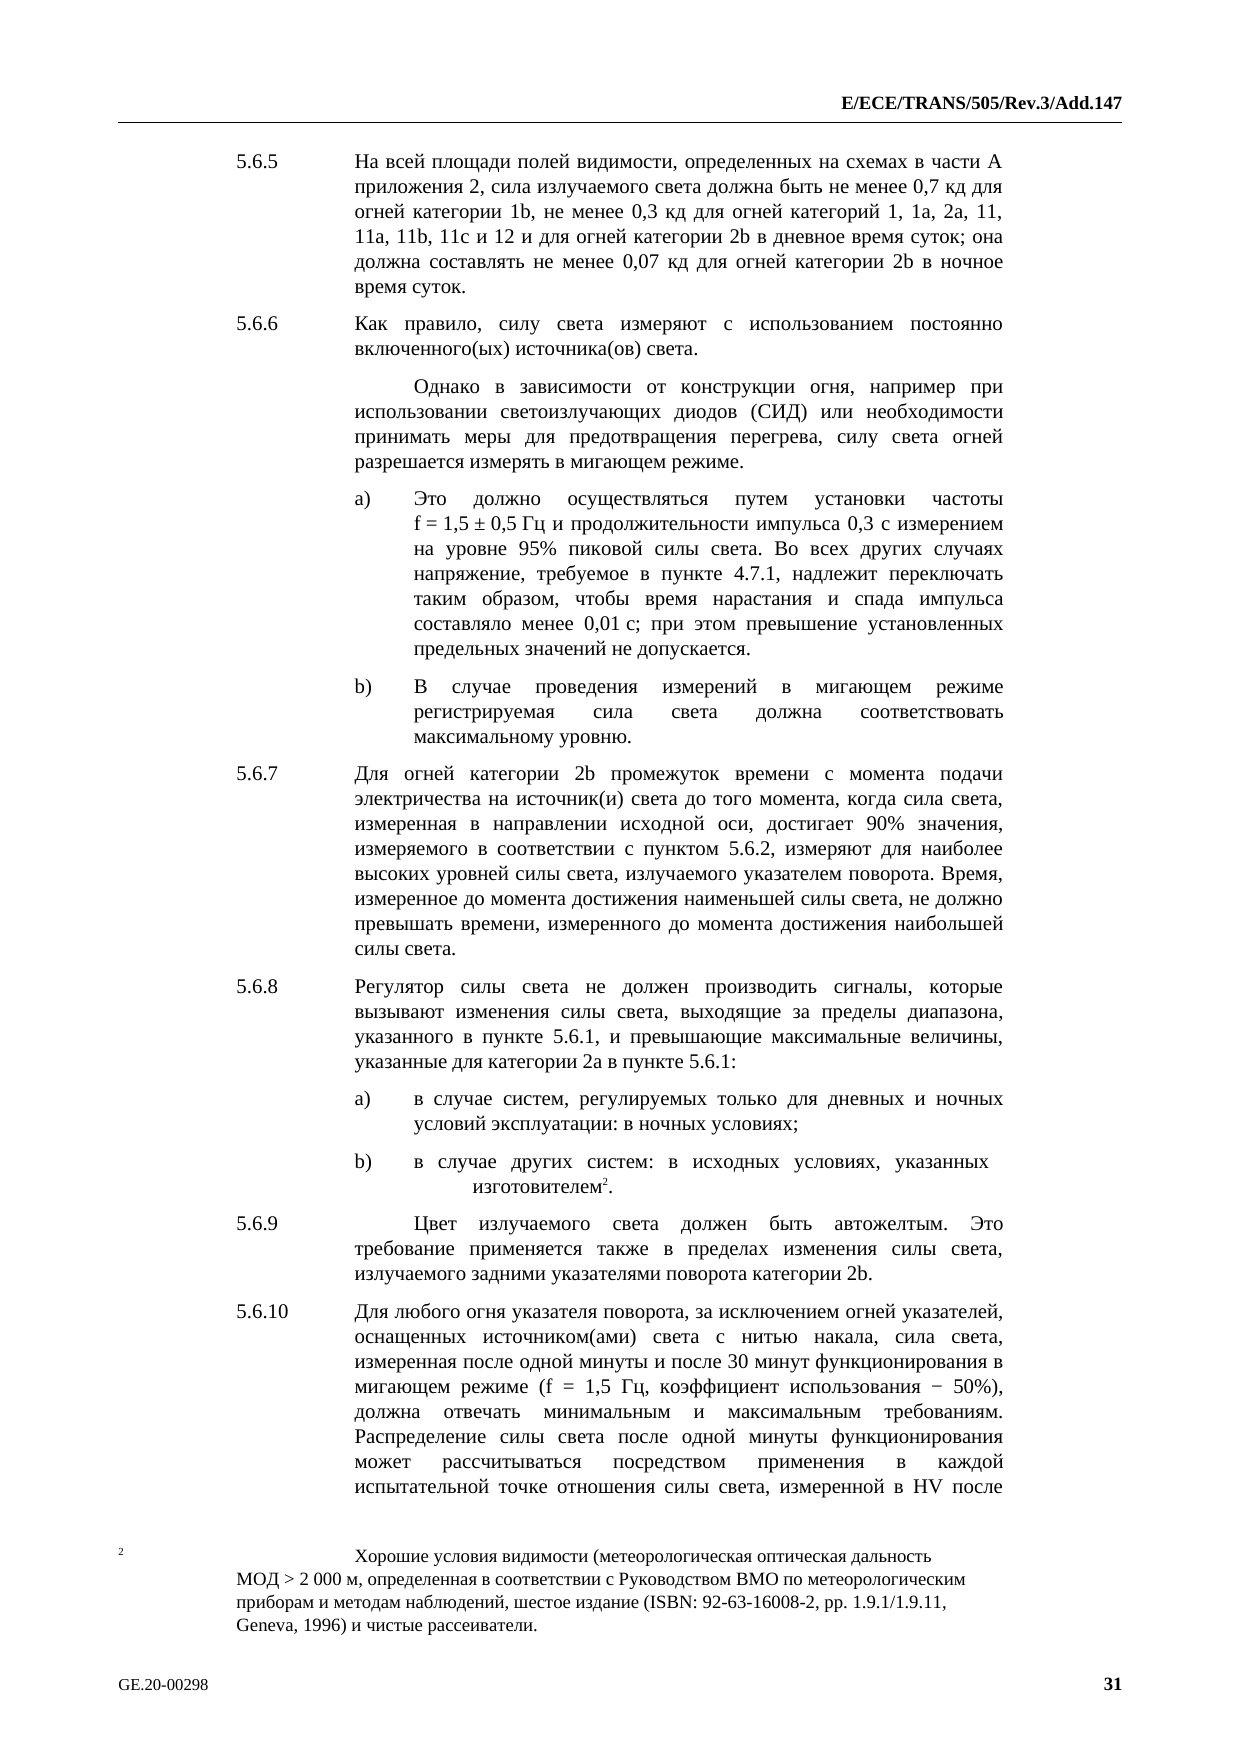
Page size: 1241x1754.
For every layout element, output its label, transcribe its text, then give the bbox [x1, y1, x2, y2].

list Это должно осуществляться путем установки частоты f = 1,5 ± 0,5 Гц и продолжительности импульса 0,3 с измерением на уровне 95% пиковой силы света. Во всех других случаях напряжение, требуемое в пункте 4.7.1, надлежит переключать таким образом, чтобы время нарастания и спада импульса составляло менее 0,01 с; при этом превышение установленных предельных значений не допускается. [354, 485, 1004, 660]
text 5.6.6 Как правило, силу света измеряют с использованием постоянно включенного(ых) источника(ов) света. [236, 310, 1004, 360]
text 5.6.7 Для огней категории 2b промежуток времени с момента подачи электричества на источник(и) света до того момента, когда сила света, измеренная в направлении исходной оси, достигает 90% значения, измеряемого в соответствии с пунктом 5.6.2, измеряют для наиболее высоких уровней силы света, излучаемого указателем поворота. Время, измеренное до момента достижения наименьшей силы света, не должно превышать времени, измеренного до момента достижения наибольшей силы света. [236, 760, 1004, 960]
text 5.6.5 На всей площади полей видимости, определенных на схемах в части А приложения 2, сила излучаемого света должна быть не менее 0,7 кд для огней категории 1b, не менее 0,3 кд для огней категорий 1, 1a, 2a, 11, 11a, 11b, 11c и 12 и для огней категории 2b в дневное время суток; она должна составлять не менее 0,07 кд для огней категории 2b в ночное время суток. [236, 148, 1004, 298]
text Однако в зависимости от конструкции огня, например при использовании светоизлучающих диодов (СИД) или необходимости принимать меры для предотвращения перегрева, силу света огней разрешается измерять в мигающем режиме. [354, 373, 1004, 473]
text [236, 1298, 1004, 1498]
text a) в случае систем, регулируемых только для дневных и ночных условий эксплуатации: в ночных условиях; [354, 1085, 1004, 1135]
text b) в случае других систем: в исходных условиях, указанных изготовителем. [354, 1148, 1004, 1198]
text 5.6.9 Цвет излучаемого света должен быть автожелтым. Это требование применяется также в пределах изменения силы света, излучаемого задними указателями поворота категории 2b. [236, 1210, 1004, 1285]
list В случае проведения измерений в мигающем режиме регистрируемая сила света должна соответствовать максимальному уровню. [354, 673, 1004, 748]
text 5.6.8 Регулятор силы света не должен производить сигналы, которые вызывают изменения силы света, выходящие за пределы диапазона, указанного в пункте 5.6.1, и превышающие максимальные величины, указанные для категории 2а в пункте 5.6.1: [236, 973, 1004, 1073]
